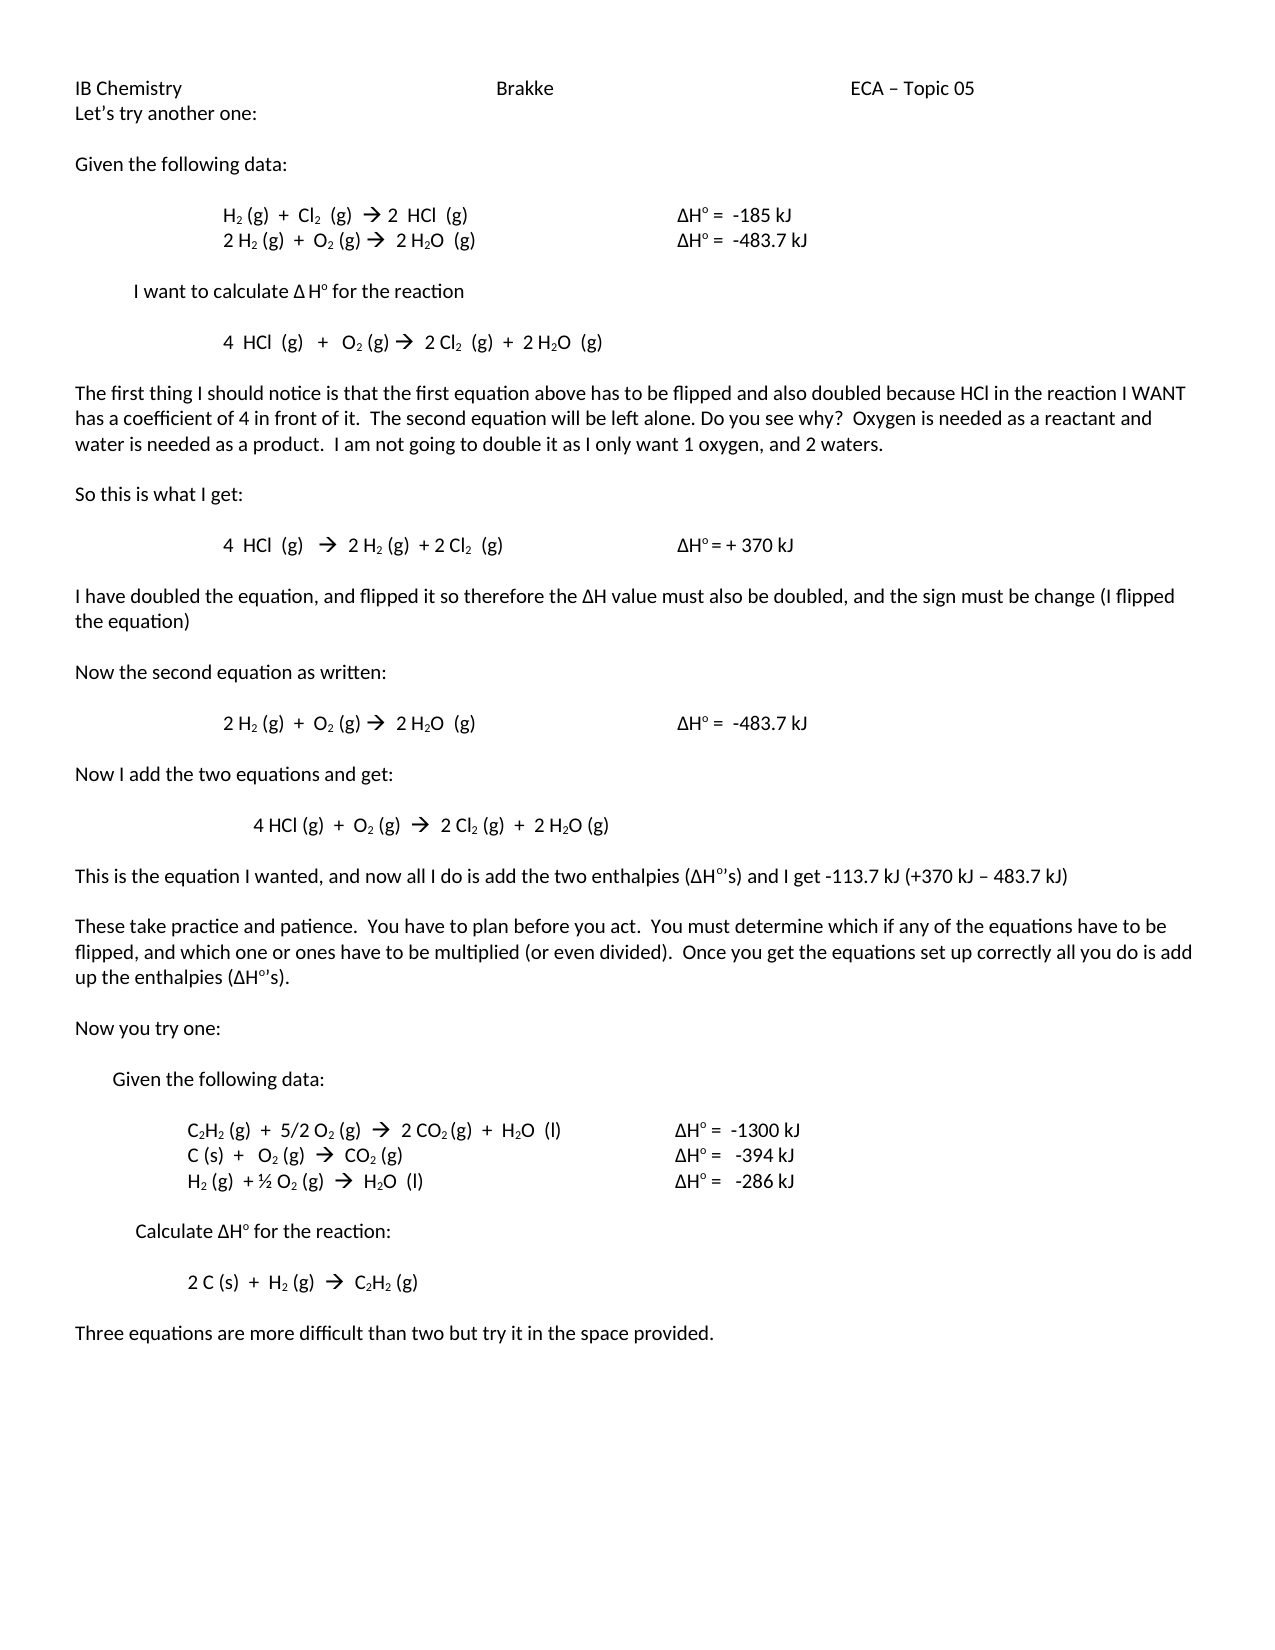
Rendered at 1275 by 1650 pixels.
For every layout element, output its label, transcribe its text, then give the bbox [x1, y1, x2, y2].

text C2H2 (g) + 5/2 O2 (g) 2 CO2 (g) + H2O (l) ∆Ho = -1300 kJ [75, 1117, 1200, 1142]
text Given the following data: [112, 1066, 1200, 1092]
text The first thing I should notice is that the first equation above has to be flipped and also doubled because HCl in the reaction I WANT has a coefficient of 4 in front of it. The second equation will be left alone. Do you see why? Oxygen is needed as a reactant and water is needed as a product. I am not going to double it as I only want 1 oxygen, and 2 waters. [75, 380, 1200, 456]
text Now you try one: [75, 1015, 1200, 1041]
text H2 (g) + Cl2 (g) 2 HCl (g) ∆Ho = -185 kJ [75, 202, 1200, 227]
text Calculate ∆Ho for the reaction: [75, 1219, 1200, 1244]
text 4 HCl (g) + O2 (g) 2 Cl2 (g) + 2 H2O (g) [75, 329, 1200, 354]
text I have doubled the equation, and flipped it so therefore the ΔH value must also be doubled, and the sign must be change (I flipped the equation) [75, 583, 1200, 634]
text This is the equation I wanted, and now all I do is add the two enthalpies (ΔHo’s) and I get -113.7 kJ (+370 kJ – 483.7 kJ) [75, 863, 1200, 888]
text I want to calculate ∆ Ho for the reaction [75, 278, 1200, 304]
text C (s) + O2 (g) CO2 (g) ∆Ho = -394 kJ [75, 1142, 1200, 1168]
text 2 H2 (g) + O2 (g) 2 H2O (g) ∆Ho = -483.7 kJ [75, 710, 1200, 736]
text 2 C (s) + H2 (g) C2H2 (g) [75, 1269, 1200, 1295]
text So this is what I get: [75, 482, 1200, 507]
text Let’s try another one: [75, 100, 1200, 126]
text 4 HCl (g) 2 H2 (g) + 2 Cl2 (g) ΔHo = + 370 kJ [75, 532, 1200, 558]
text 4 HCl (g) + O2 (g) 2 Cl2 (g) + 2 H2O (g) [75, 812, 1200, 837]
text Given the following data: [75, 151, 1200, 177]
text Three equations are more difficult than two but try it in the space provided. [75, 1320, 1200, 1346]
text H2 (g) + ½ O2 (g) H2O (l) ∆Ho = -286 kJ [75, 1168, 1200, 1193]
text These take practice and patience. You have to plan before you act. You must determine which if any of the equations have to be flipped, and which one or ones have to be multiplied (or even divided). Once you get the equations set up correctly all you do is add up the enthalpies (ΔHo’s). [75, 914, 1200, 990]
text Now I add the two equations and get: [75, 761, 1200, 787]
text Now the second equation as written: [75, 659, 1200, 685]
text 2 H2 (g) + O2 (g) 2 H2O (g) ∆Ho = -483.7 kJ [75, 227, 1200, 253]
